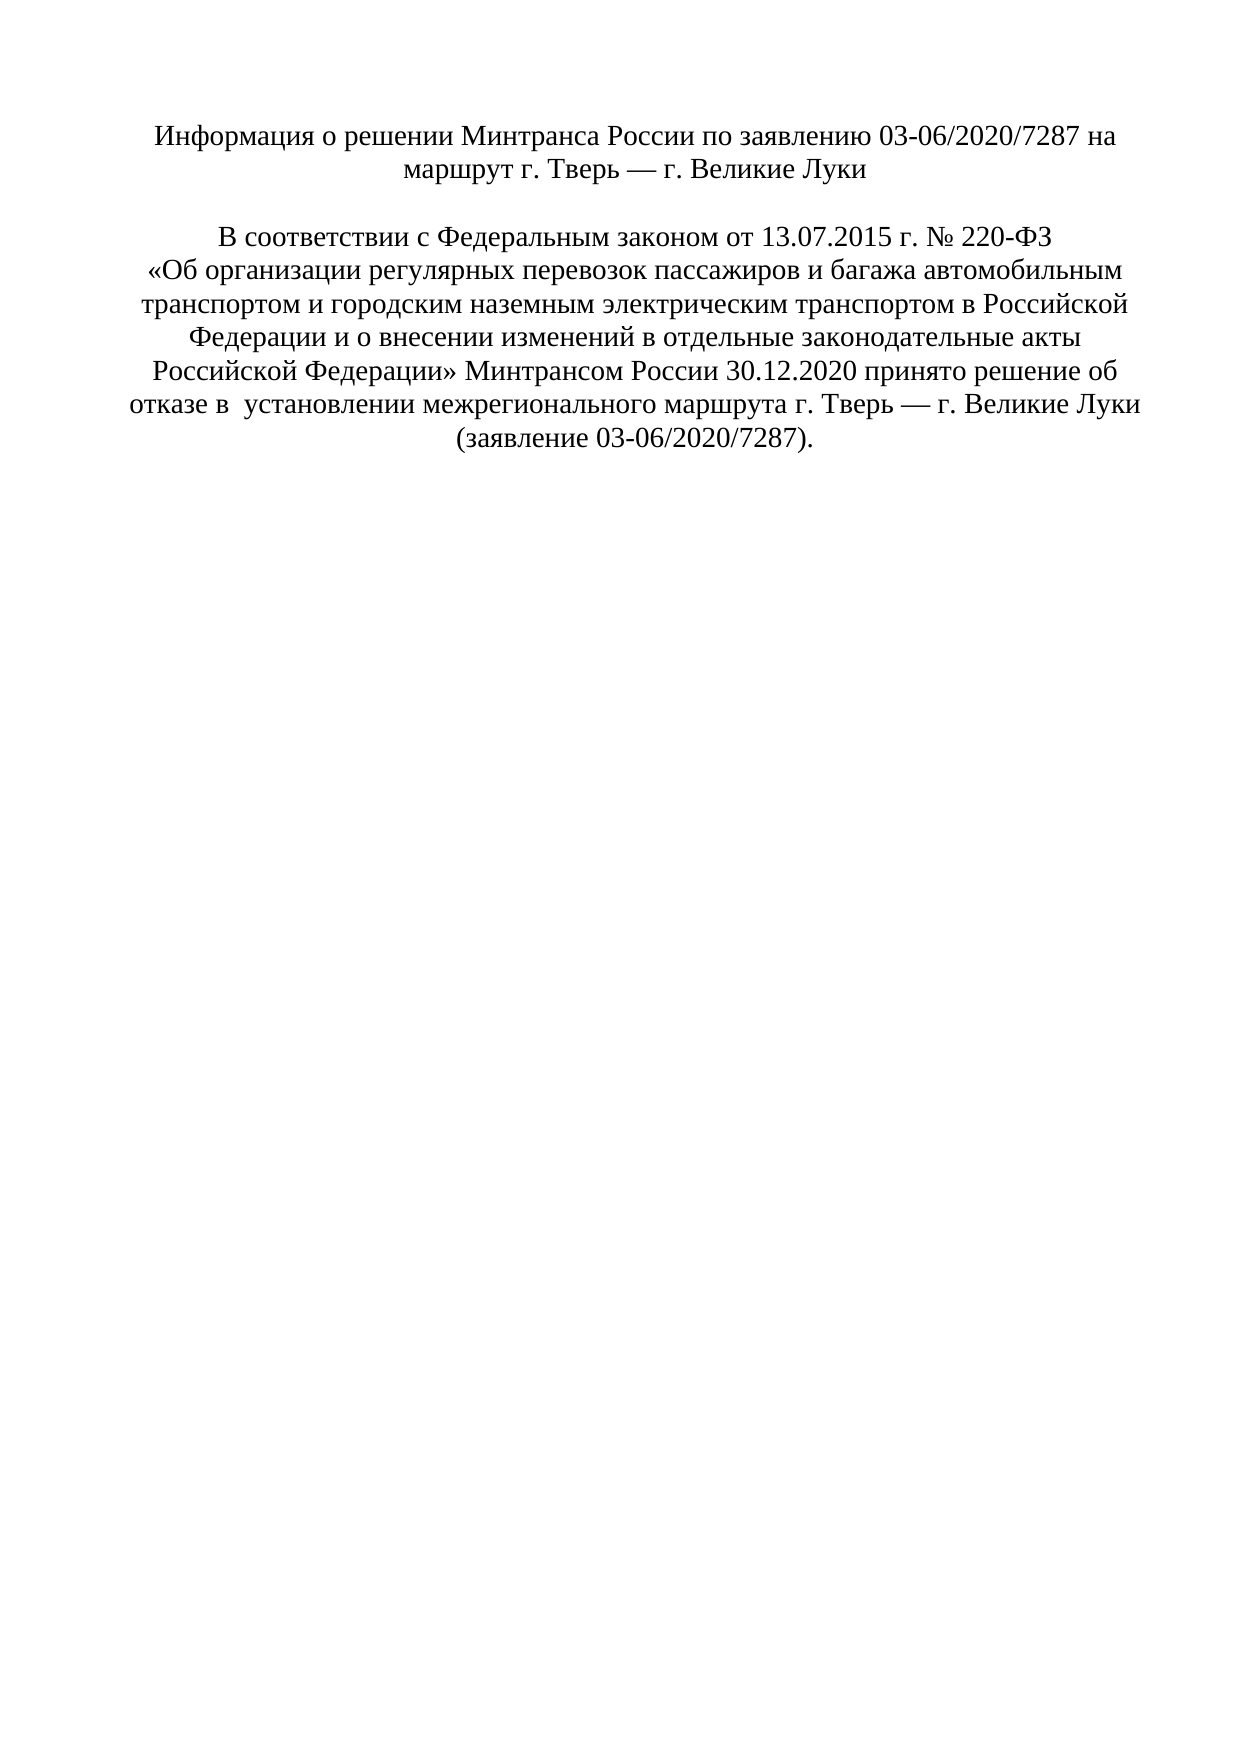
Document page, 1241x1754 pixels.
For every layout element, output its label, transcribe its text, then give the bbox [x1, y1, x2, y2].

text В соответствии с Федеральным законом от 13.07.2015 г. № 220-ФЗ «Об организации регулярных перевозок пассажиров и багажа автомобильным транспортом и городским наземным электрическим транспортом в Российской Федерации и о внесении изменений в отдельные законодательные акты Российской Федерации» Минтрансом России 30.12.2020 принято решение об отказе в установлении межрегионального маршрута г. Тверь — г. Великие Луки (заявление 03-06/2020/7287). [118, 219, 1152, 453]
text Информация о решении Минтранса России по заявлению 03-06/2020/7287 на маршрут г. Тверь — г. Великие Луки [118, 118, 1152, 185]
